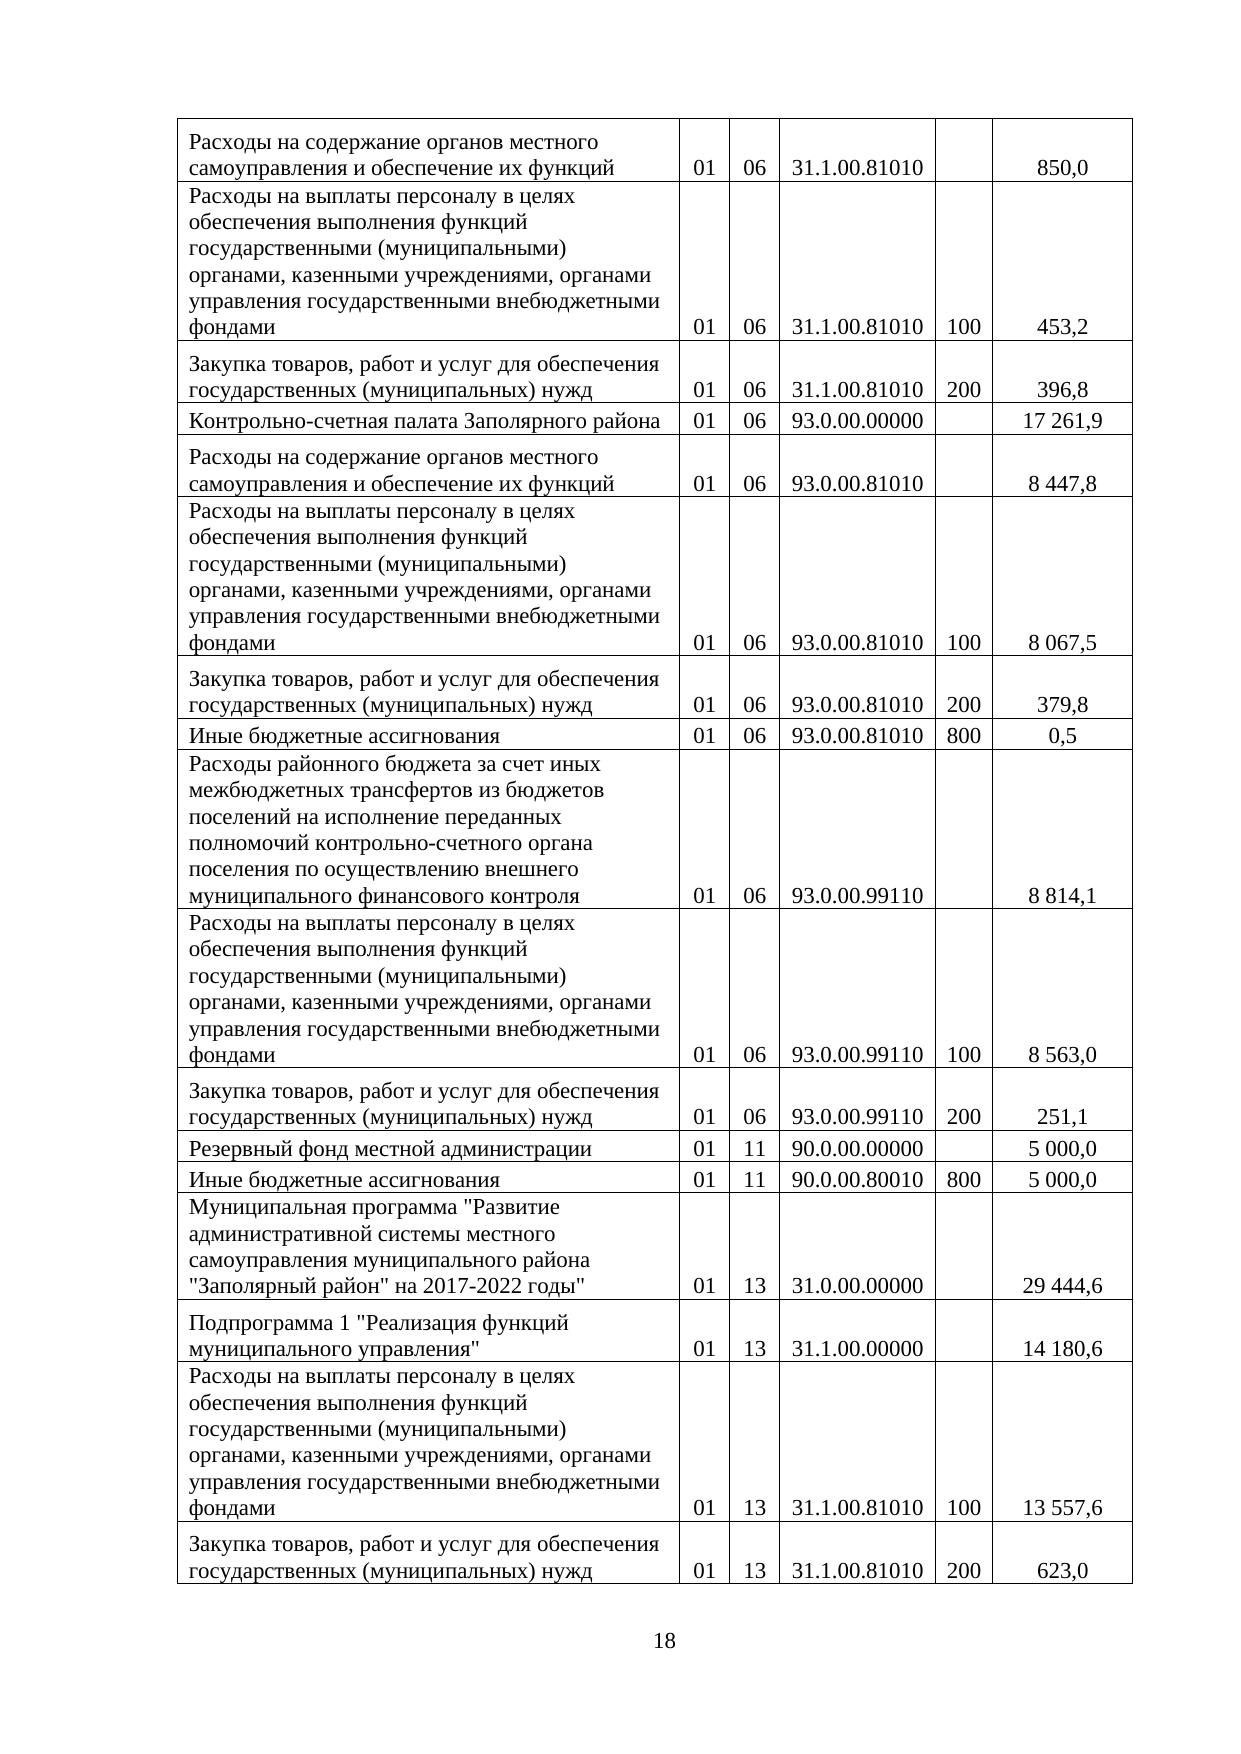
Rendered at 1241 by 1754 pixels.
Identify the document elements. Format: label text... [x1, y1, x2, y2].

table_cell 100 [936, 497, 992, 655]
table_cell 01 [680, 1522, 729, 1583]
table_cell 17 261,9 [993, 403, 1132, 433]
table_cell [936, 750, 992, 908]
table_cell 01 [680, 719, 729, 749]
table_cell 31.1.00.81010 [780, 182, 935, 340]
table_cell Расходы на содержание органов местного самоуправления и обеспечение их функций [178, 119, 679, 181]
table_cell 251,1 [993, 1068, 1132, 1130]
table_cell Расходы на содержание органов местного самоуправления и обеспечение их функций [178, 435, 679, 496]
table_cell 93.0.00.00000 [780, 403, 935, 433]
table_cell 06 [730, 1068, 779, 1130]
table_cell 01 [680, 1362, 729, 1521]
table_cell 31.1.00.81010 [780, 119, 935, 181]
table_cell 200 [936, 1068, 992, 1130]
table_cell 200 [936, 656, 992, 718]
table_cell Иные бюджетные ассигнования [178, 1162, 679, 1192]
table_cell 06 [730, 909, 779, 1067]
table_cell 5 000,0 [993, 1162, 1132, 1192]
table_cell 31.1.00.81010 [780, 1522, 935, 1583]
table_cell 01 [680, 1068, 729, 1130]
table_cell Резервный фонд местной администрации [178, 1131, 679, 1161]
table_cell 01 [680, 1193, 729, 1299]
table_cell 623,0 [993, 1522, 1132, 1583]
table_cell 100 [936, 182, 992, 340]
table_cell 06 [730, 656, 779, 718]
table_cell 06 [730, 341, 779, 402]
table_cell 06 [730, 497, 779, 655]
table_cell 06 [730, 182, 779, 340]
table_cell 31.1.00.81010 [780, 341, 935, 402]
table_cell 13 [730, 1362, 779, 1521]
table_cell Расходы районного бюджета за счет иных межбюджетных трансфертов из бюджетов поселений на исполнение переданных полномочий контрольно-счетного органа поселения по осуществлению внешнего муниципального финансового контроля [178, 750, 679, 908]
table_cell Закупка товаров, работ и услуг для обеспечения государственных (муниципальных) нужд [178, 341, 679, 402]
table_cell 11 [730, 1162, 779, 1192]
table_cell 01 [680, 403, 729, 433]
table_cell 01 [680, 1131, 729, 1161]
table_cell 200 [936, 341, 992, 402]
table_cell 06 [730, 750, 779, 908]
table_cell 379,8 [993, 656, 1132, 718]
table_cell Иные бюджетные ассигнования [178, 719, 679, 749]
table_cell 01 [680, 119, 729, 181]
table_cell Закупка товаров, работ и услуг для обеспечения государственных (муниципальных) нужд [178, 656, 679, 718]
table_cell 06 [730, 719, 779, 749]
table_cell 13 [730, 1300, 779, 1361]
table_cell 93.0.00.81010 [780, 435, 935, 496]
table_cell Подпрограмма 1 "Реализация функций муниципального управления" [178, 1300, 679, 1361]
table_cell 90.0.00.00000 [780, 1131, 935, 1161]
table_cell 01 [680, 435, 729, 496]
table_cell 90.0.00.80010 [780, 1162, 935, 1192]
table_cell 01 [680, 656, 729, 718]
table_cell 13 [730, 1522, 779, 1583]
table_cell 01 [680, 909, 729, 1067]
table_cell 31.0.00.00000 [780, 1193, 935, 1299]
table_cell 8 814,1 [993, 750, 1132, 908]
table_cell 31.1.00.81010 [780, 1362, 935, 1521]
table_cell Контрольно-счетная палата Заполярного района [178, 403, 679, 433]
table_cell 93.0.00.81010 [780, 497, 935, 655]
table_cell 100 [936, 1362, 992, 1521]
table_cell 8 563,0 [993, 909, 1132, 1067]
table_cell [936, 1193, 992, 1299]
table_cell [936, 435, 992, 496]
table_cell 01 [680, 497, 729, 655]
table_cell 800 [936, 719, 992, 749]
table_cell 93.0.00.81010 [780, 656, 935, 718]
table_cell 850,0 [993, 119, 1132, 181]
table_cell 01 [680, 1300, 729, 1361]
table_cell 396,8 [993, 341, 1132, 402]
table_cell 14 180,6 [993, 1300, 1132, 1361]
table_cell [936, 1300, 992, 1361]
table_cell 0,5 [993, 719, 1132, 749]
table_cell 01 [680, 750, 729, 908]
table_cell 13 557,6 [993, 1362, 1132, 1521]
table_cell 100 [936, 909, 992, 1067]
table_cell 01 [680, 1162, 729, 1192]
table_cell 31.1.00.00000 [780, 1300, 935, 1361]
table_cell 453,2 [993, 182, 1132, 340]
table_cell 200 [936, 1522, 992, 1583]
table_cell 93.0.00.99110 [780, 1068, 935, 1130]
table_cell 11 [730, 1131, 779, 1161]
table_cell Закупка товаров, работ и услуг для обеспечения государственных (муниципальных) нужд [178, 1068, 679, 1130]
table_cell 93.0.00.81010 [780, 719, 935, 749]
table_cell 29 444,6 [993, 1193, 1132, 1299]
table_cell 01 [680, 341, 729, 402]
table_cell Закупка товаров, работ и услуг для обеспечения государственных (муниципальных) нужд [178, 1522, 679, 1583]
table_cell 06 [730, 119, 779, 181]
table_cell 06 [730, 403, 779, 433]
table_cell 5 000,0 [993, 1131, 1132, 1161]
table_cell 800 [936, 1162, 992, 1192]
table_cell [936, 1131, 992, 1161]
table_cell [936, 119, 992, 181]
table_cell 93.0.00.99110 [780, 909, 935, 1067]
table_cell Муниципальная программа "Развитие административной системы местного самоуправления муниципального района "Заполярный район" на 2017-2022 годы" [178, 1193, 679, 1299]
table_cell 06 [730, 435, 779, 496]
table_cell 8 447,8 [993, 435, 1132, 496]
table_cell 93.0.00.99110 [780, 750, 935, 908]
table_cell 8 067,5 [993, 497, 1132, 655]
table_cell 01 [680, 182, 729, 340]
table_cell 13 [730, 1193, 779, 1299]
table_cell [936, 403, 992, 433]
